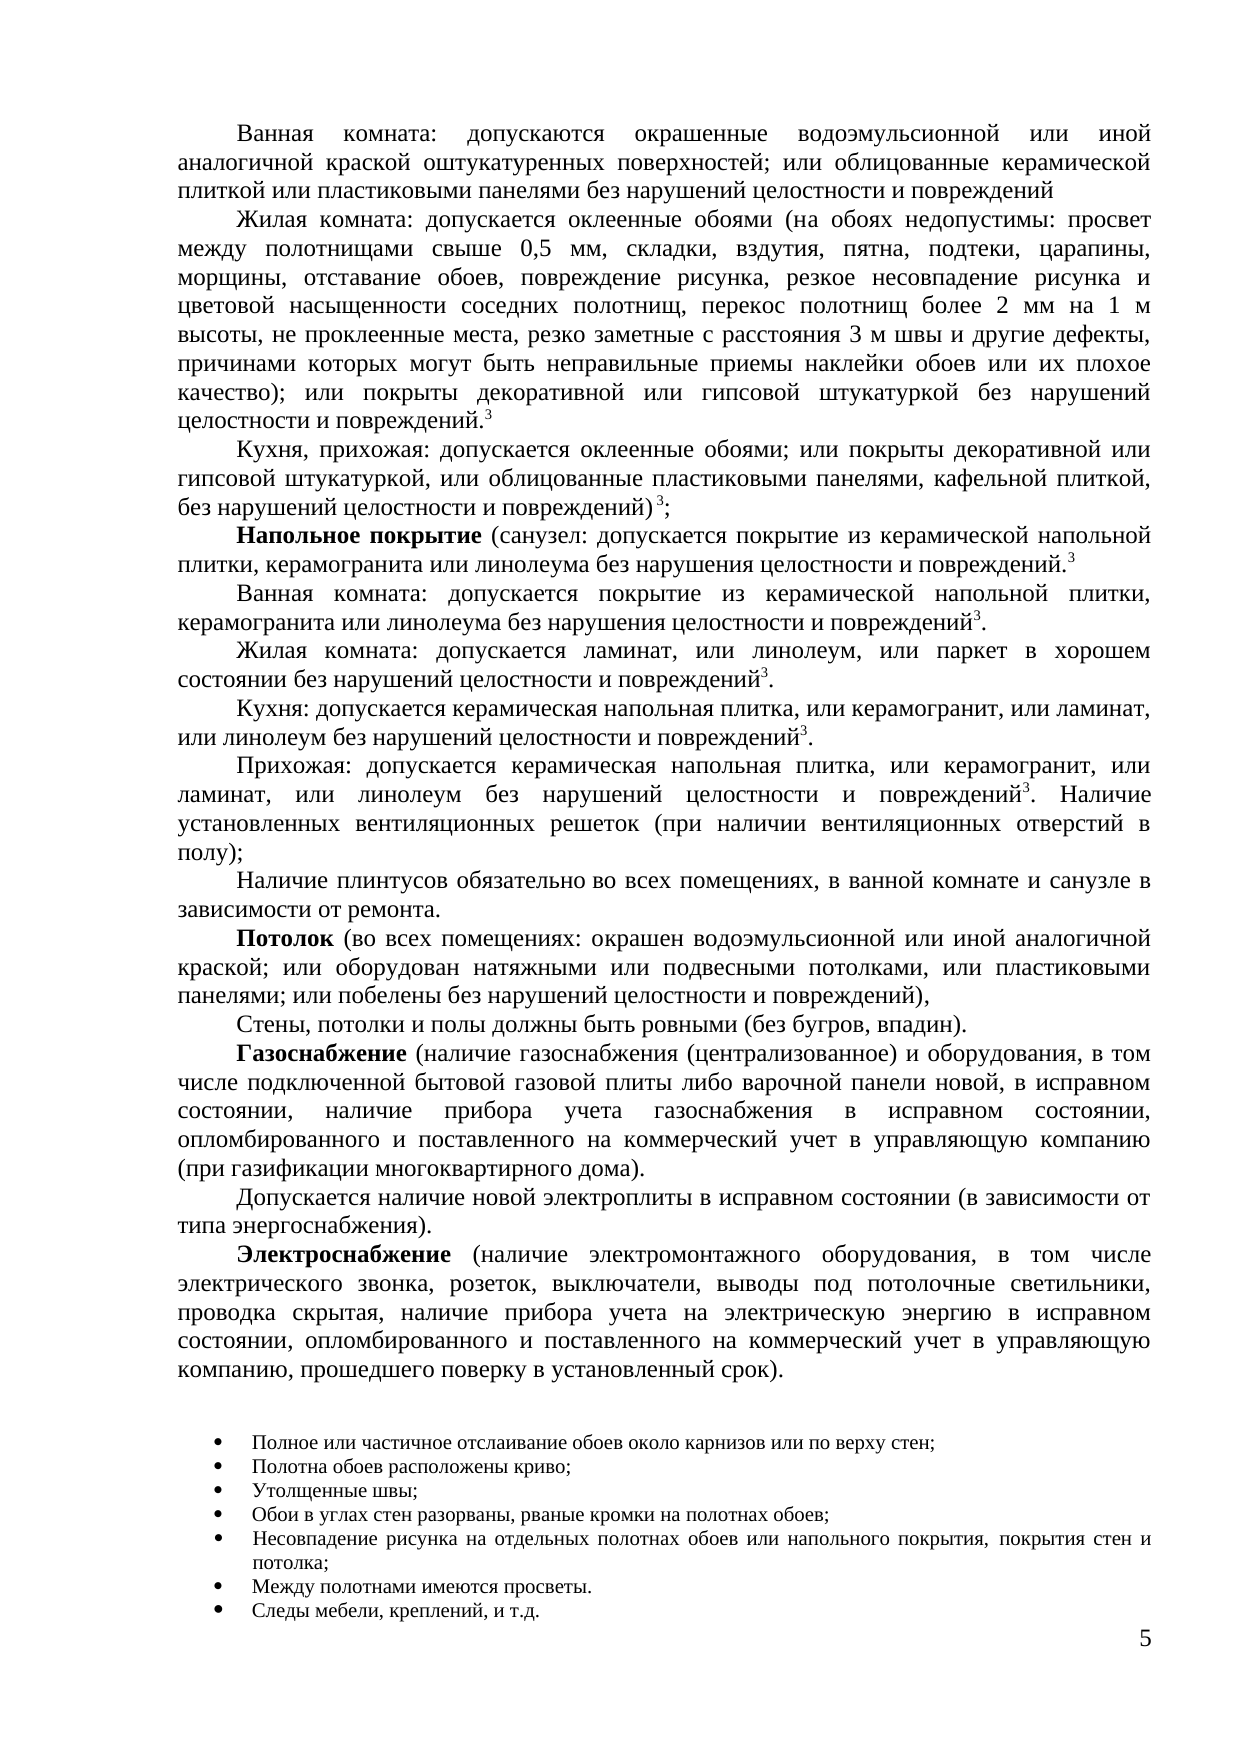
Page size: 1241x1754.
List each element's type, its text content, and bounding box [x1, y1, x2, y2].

text Допускается наличие новой электроплиты в исправном состоянии (в зависимости от типа энергоснабжения). [177, 1182, 1152, 1239]
text Ванная комната: допускается покрытие из керамической напольной плитки, керамогранита или линолеума без нарушения целостности и повреждений3. [177, 578, 1152, 636]
text Жилая комната: допускается ламинат, или линолеум, или паркет в хорошем состоянии без нарушений целостности и повреждений3. [177, 636, 1152, 693]
text Кухня: допускается керамическая напольная плитка, или керамогранит, или ламинат, или линолеум без нарушений целостности и повреждений3. [177, 693, 1152, 751]
text Газоснабжение (наличие газоснабжения (централизованное) и оборудования, в том числе подключенной бытовой газовой плиты либо варочной панели новой, в исправном состоянии, наличие прибора учета газоснабжения в исправном состоянии, опломбированного и поставленного на коммерческий учет в управляющую компанию (при газификации многоквартирного дома). [177, 1038, 1152, 1182]
text Кухня, прихожая: допускается оклеенные обоями; или покрыты декоративной или гипсовой штукатуркой, или облицованные пластиковыми панелями, кафельной плиткой, без нарушений целостности и повреждений) 3; [177, 434, 1152, 521]
text Жилая комната: допускается оклеенные обоями (на обоях недопустимы: просвет между полотнищами свыше 0,5 мм, складки, вздутия, пятна, подтеки, царапины, морщины, отставание обоев, повреждение рисунка, резкое несовпадение рисунка и цветовой насыщенности соседних полотнищ, перекос полотнищ более 2 мм на 1 м высоты, не проклеенные места, резко заметные с расстояния 3 м швы и другие дефекты, причинами которых могут быть неправильные приемы наклейки обоев или их плохое качество); или покрыты декоративной или гипсовой штукатуркой без нарушений целостности и повреждений.3 [177, 377, 1152, 434]
text Потолок (во всех помещениях: окрашен водоэмульсионной или иной аналогичной краской; или оборудован натяжными или подвесными потолками, или пластиковыми панелями; или побелены без нарушений целостности и повреждений), [177, 923, 1152, 1009]
text Напольное покрытие (санузел: допускается покрытие из керамической напольной плитки, керамогранита или линолеума без нарушения целостности и повреждений.3 [177, 521, 1152, 578]
text Ванная комната: допускаются окрашенные водоэмульсионной или иной аналогичной краской оштукатуренных поверхностей; или облицованные керамической плиткой или пластиковыми панелями без нарушений целостности и повреждений [177, 118, 1152, 204]
text Прихожая: допускается керамическая напольная плитка, или керамогранит, или ламинат, или линолеум без нарушений целостности и повреждений3. Наличие установленных вентиляционных решеток (при наличии вентиляционных отверстий в полу); [177, 751, 1152, 866]
text Стены, потолки и полы должны быть ровными (без бугров, впадин). [177, 1009, 1152, 1038]
text Электроснабжение (наличие электромонтажного оборудования, в том числе электрического звонка, розеток, выключатели, выводы под потолочные светильники, проводка скрытая, наличие прибора учета на электрическую энергию в исправном состоянии, опломбированного и поставленного на коммерческий учет в управляющую компанию, прошедшего поверку в установленный срок). [177, 1239, 1152, 1383]
text Наличие плинтусов обязательно во всех помещениях, в ванной комнате и санузле в зависимости от ремонта. [177, 866, 1152, 923]
